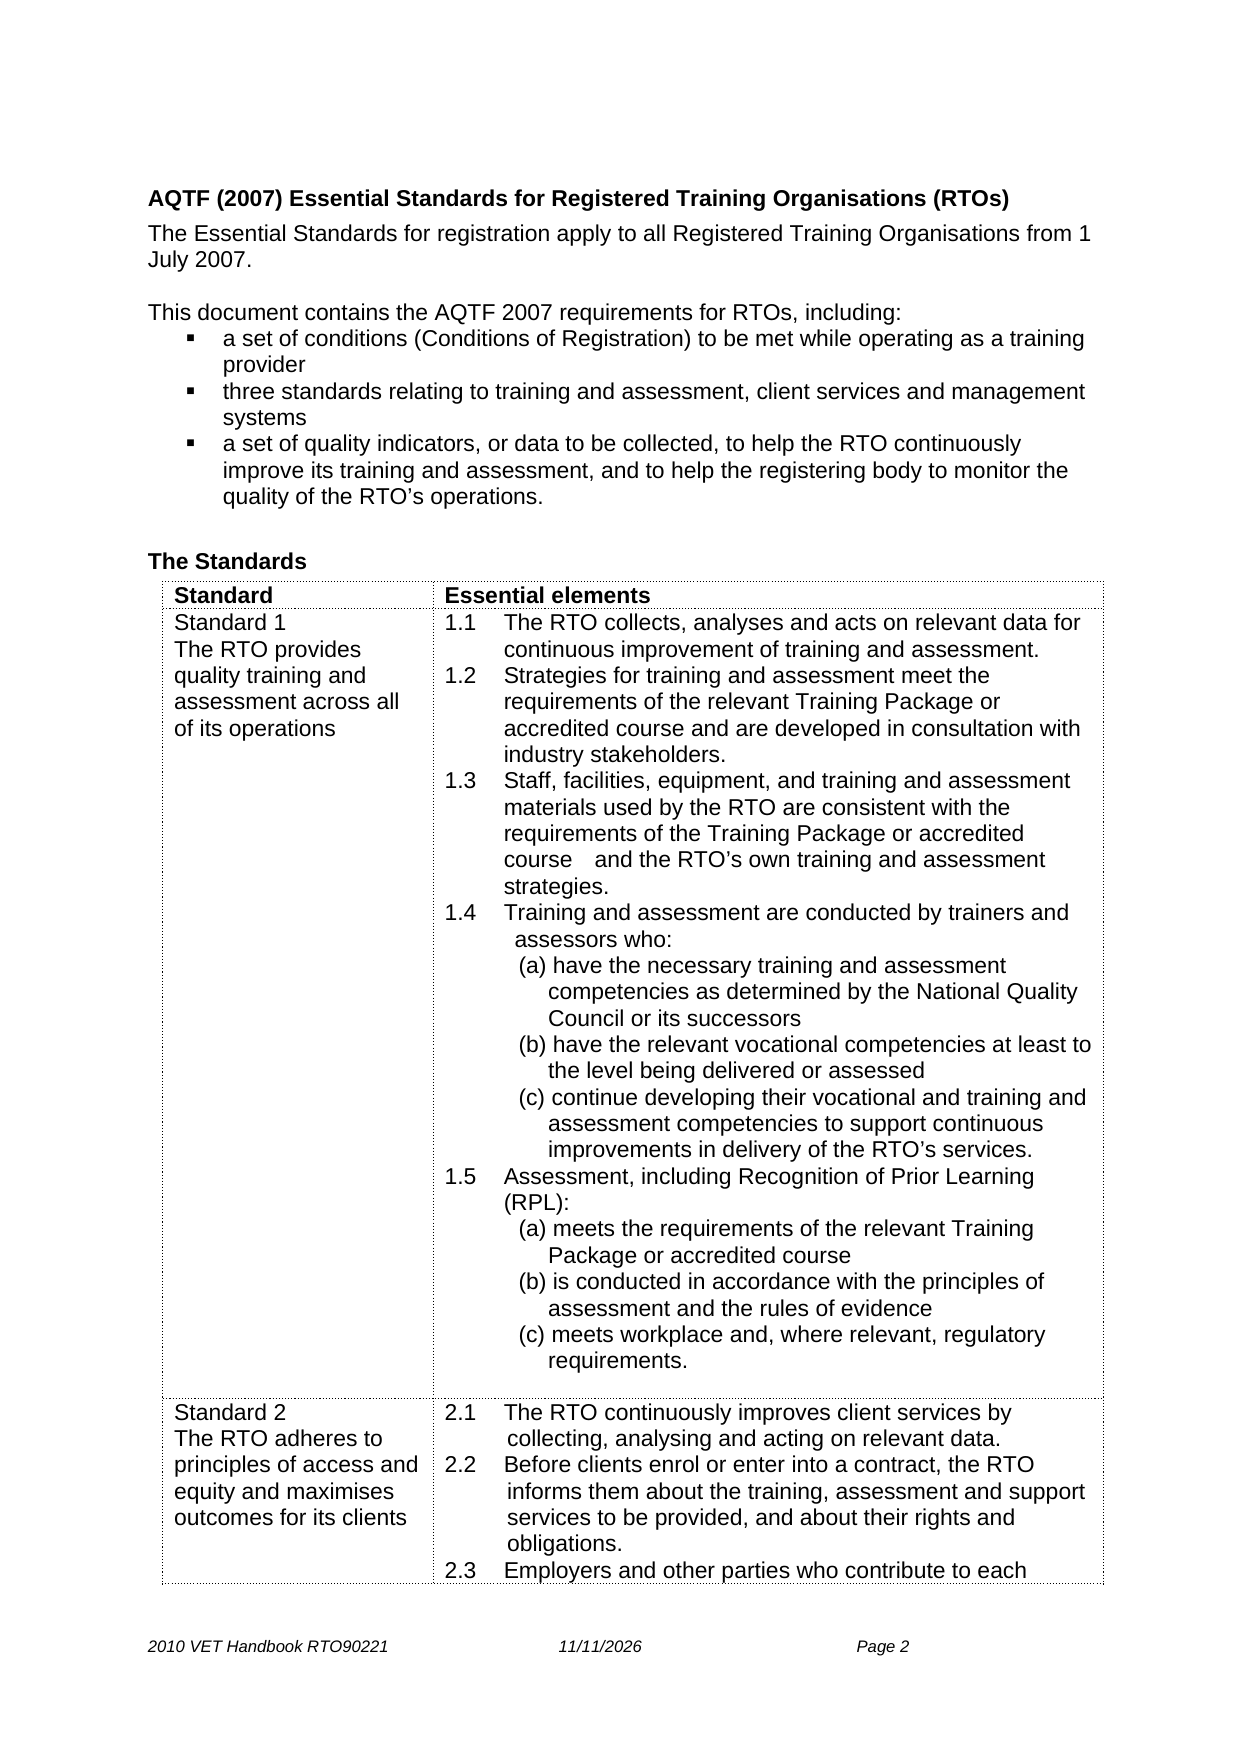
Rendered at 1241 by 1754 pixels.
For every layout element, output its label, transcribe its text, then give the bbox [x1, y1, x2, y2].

table_cell 1.1 The RTO collects, analyses and acts on relevant data for continuous improvement of training and assessment. 1.2 Strategies for training and assessment meet the requirements of the relevant Training Package or accredited course and are developed in consultation with industry stakeholders. 1.3 Staff, facilities, equipment, and training and assessment materials used by the RTO are consistent with the requirements of the Training Package or accredited course and the RTO’s own training and assessment strategies. 1.4 Training and assessment are conducted by trainers and assessors who: (a) have the necessary training and assessment competencies as determined by the National Quality Council or its successors (b) have the relevant vocational competencies at least to the level being delivered or assessed (c) continue developing their vocational and training and assessment competencies to support continuous improvements in delivery of the RTO’s services. 1.5 Assessment, including Recognition of Prior Learning (RPL): (a) meets the requirements of the relevant Training Package or accredited course (b) is conducted in accordance with the principles of assessment and the rules of evidence (c) meets workplace and, where relevant, regulatory requirements. [433, 608, 1104, 1397]
text The Standards [148, 548, 1092, 574]
table_cell Standard 1 The RTO provides quality training and assessment across all of its operations [163, 608, 433, 1397]
table_header Essential elements [433, 581, 1104, 608]
text The Essential Standards for registration apply to all Registered Training Organisations from 1 July 2007. [148, 219, 1092, 272]
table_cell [163, 1398, 433, 1583]
list three standards relating to training and assessment, client services and management systems [185, 378, 1092, 430]
text This document contains the AQTF 2007 requirements for RTOs, including: [148, 298, 1092, 325]
list a set of conditions (Conditions of Registration) to be met while operating as a training provider [185, 325, 1092, 378]
list a set of quality indicators, or data to be collected, to help the RTO continuously improve its training and assessment, and to help the registering body to monitor the quality of the RTO’s operations. [185, 430, 1092, 509]
text AQTF (2007) Essential Standards for Registered Training Organisations (RTOs) [148, 185, 1092, 211]
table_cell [433, 1398, 1104, 1583]
table_header Standard [163, 581, 433, 608]
